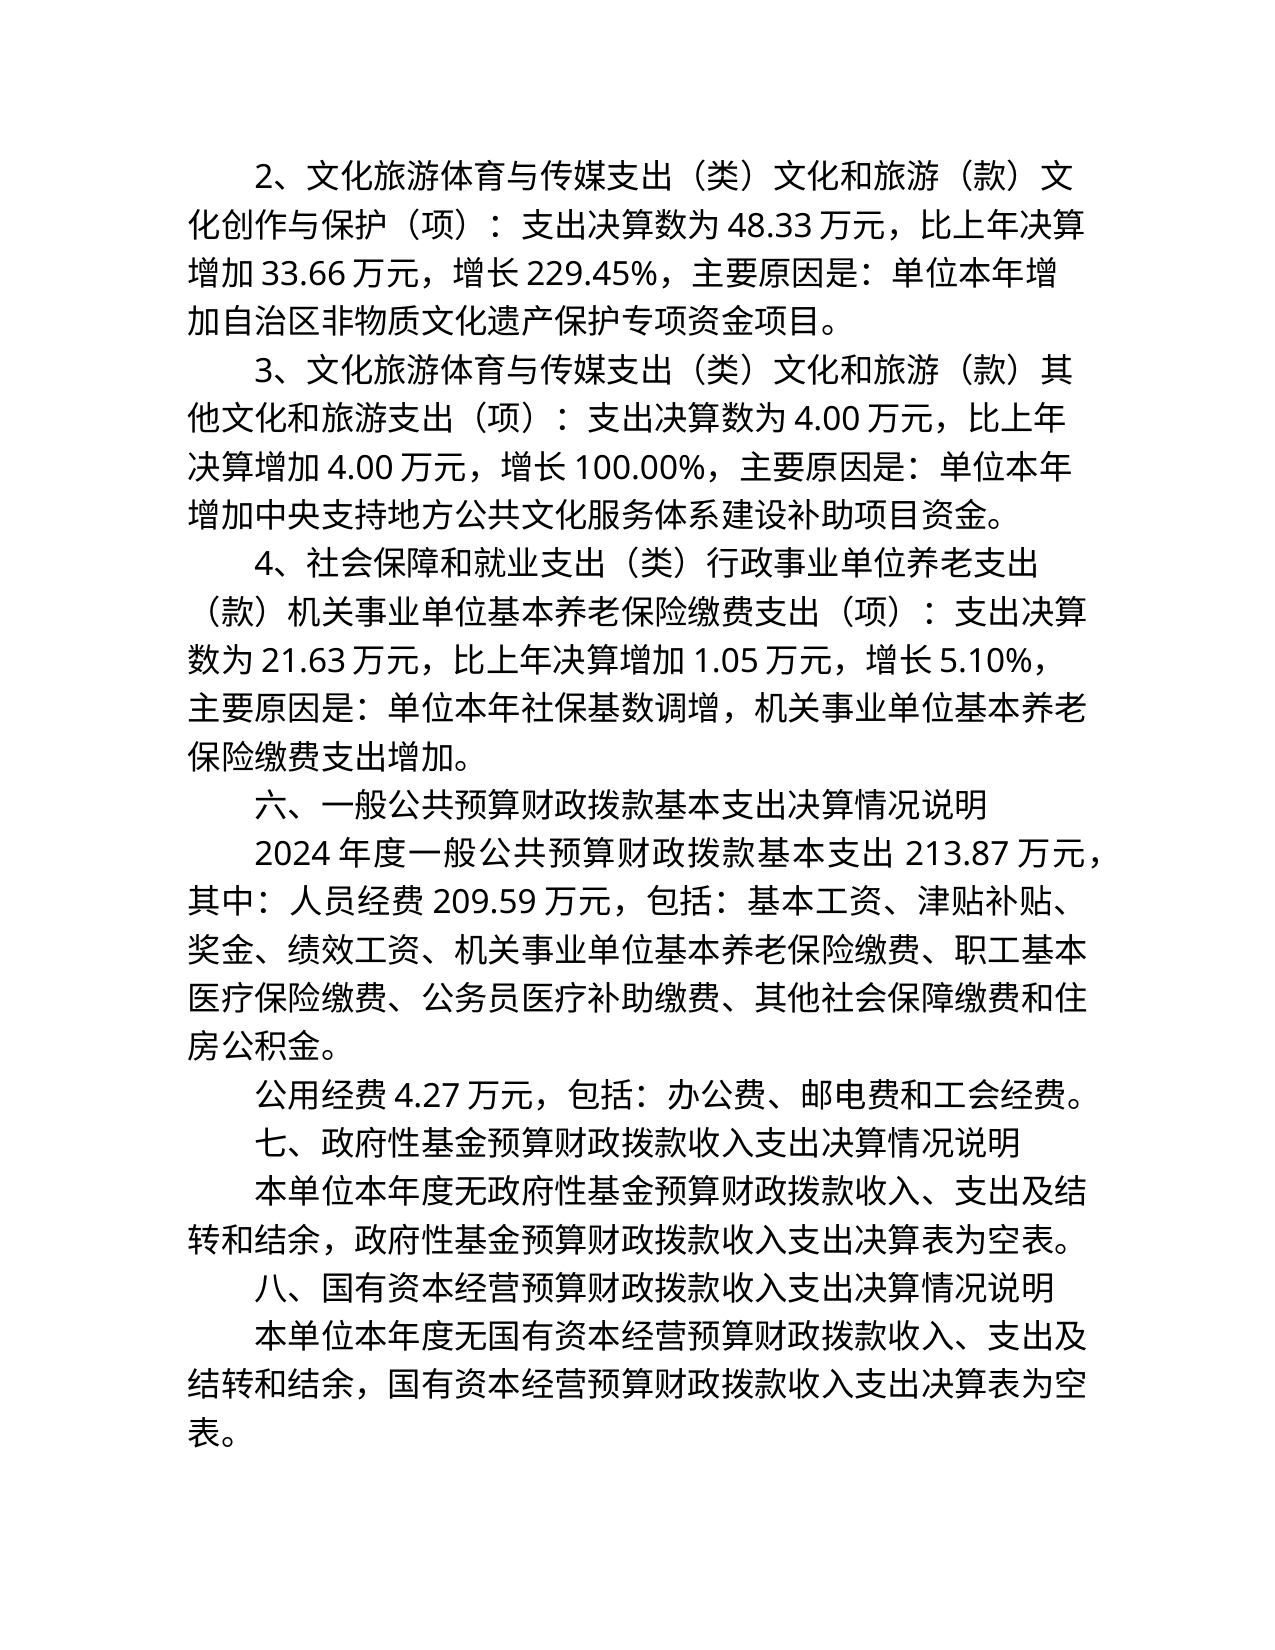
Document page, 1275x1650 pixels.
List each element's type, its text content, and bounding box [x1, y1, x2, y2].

text 七、政府性基金预算财政拨款收入支出决算情况说明 [187, 1117, 1087, 1165]
text 2、文化旅游体育与传媒支出（类）文化和旅游（款）文化创作与保护（项）：支出决算数为48.33万元，比上年决算增加33.66万元，增长229.45%，主要原因是：单位本年增加自治区非物质文化遗产保护专项资金项目。 [187, 150, 1087, 343]
text 六、一般公共预算财政拨款基本支出决算情况说明 [187, 779, 1087, 827]
text 4、社会保障和就业支出（类）行政事业单位养老支出（款）机关事业单位基本养老保险缴费支出（项）：支出决算数为21.63万元，比上年决算增加1.05万元，增长5.10%，主要原因是：单位本年社保基数调增，机关事业单位基本养老保险缴费支出增加。 [187, 537, 1087, 779]
text 本单位本年度无政府性基金预算财政拨款收入、支出及结转和结余，政府性基金预算财政拨款收入支出决算表为空表。 [187, 1165, 1087, 1262]
text 3、文化旅游体育与传媒支出（类）文化和旅游（款）其他文化和旅游支出（项）：支出决算数为4.00万元，比上年决算增加4.00万元，增长100.00%，主要原因是：单位本年增加中央支持地方公共文化服务体系建设补助项目资金。 [187, 343, 1087, 537]
text 本单位本年度无国有资本经营预算财政拨款收入、支出及结转和结余，国有资本经营预算财政拨款收入支出决算表为空表。 [187, 1310, 1087, 1454]
text 2024年度一般公共预算财政拨款基本支出213.87万元，其中：人员经费209.59万元，包括：基本工资、津贴补贴、奖金、绩效工资、机关事业单位基本养老保险缴费、职工基本医疗保险缴费、公务员医疗补助缴费、其他社会保障缴费和住房公积金。 [187, 827, 1087, 1068]
text 八、国有资本经营预算财政拨款收入支出决算情况说明 [187, 1262, 1087, 1310]
text 公用经费4.27万元，包括：办公费、邮电费和工会经费。 [187, 1068, 1087, 1117]
